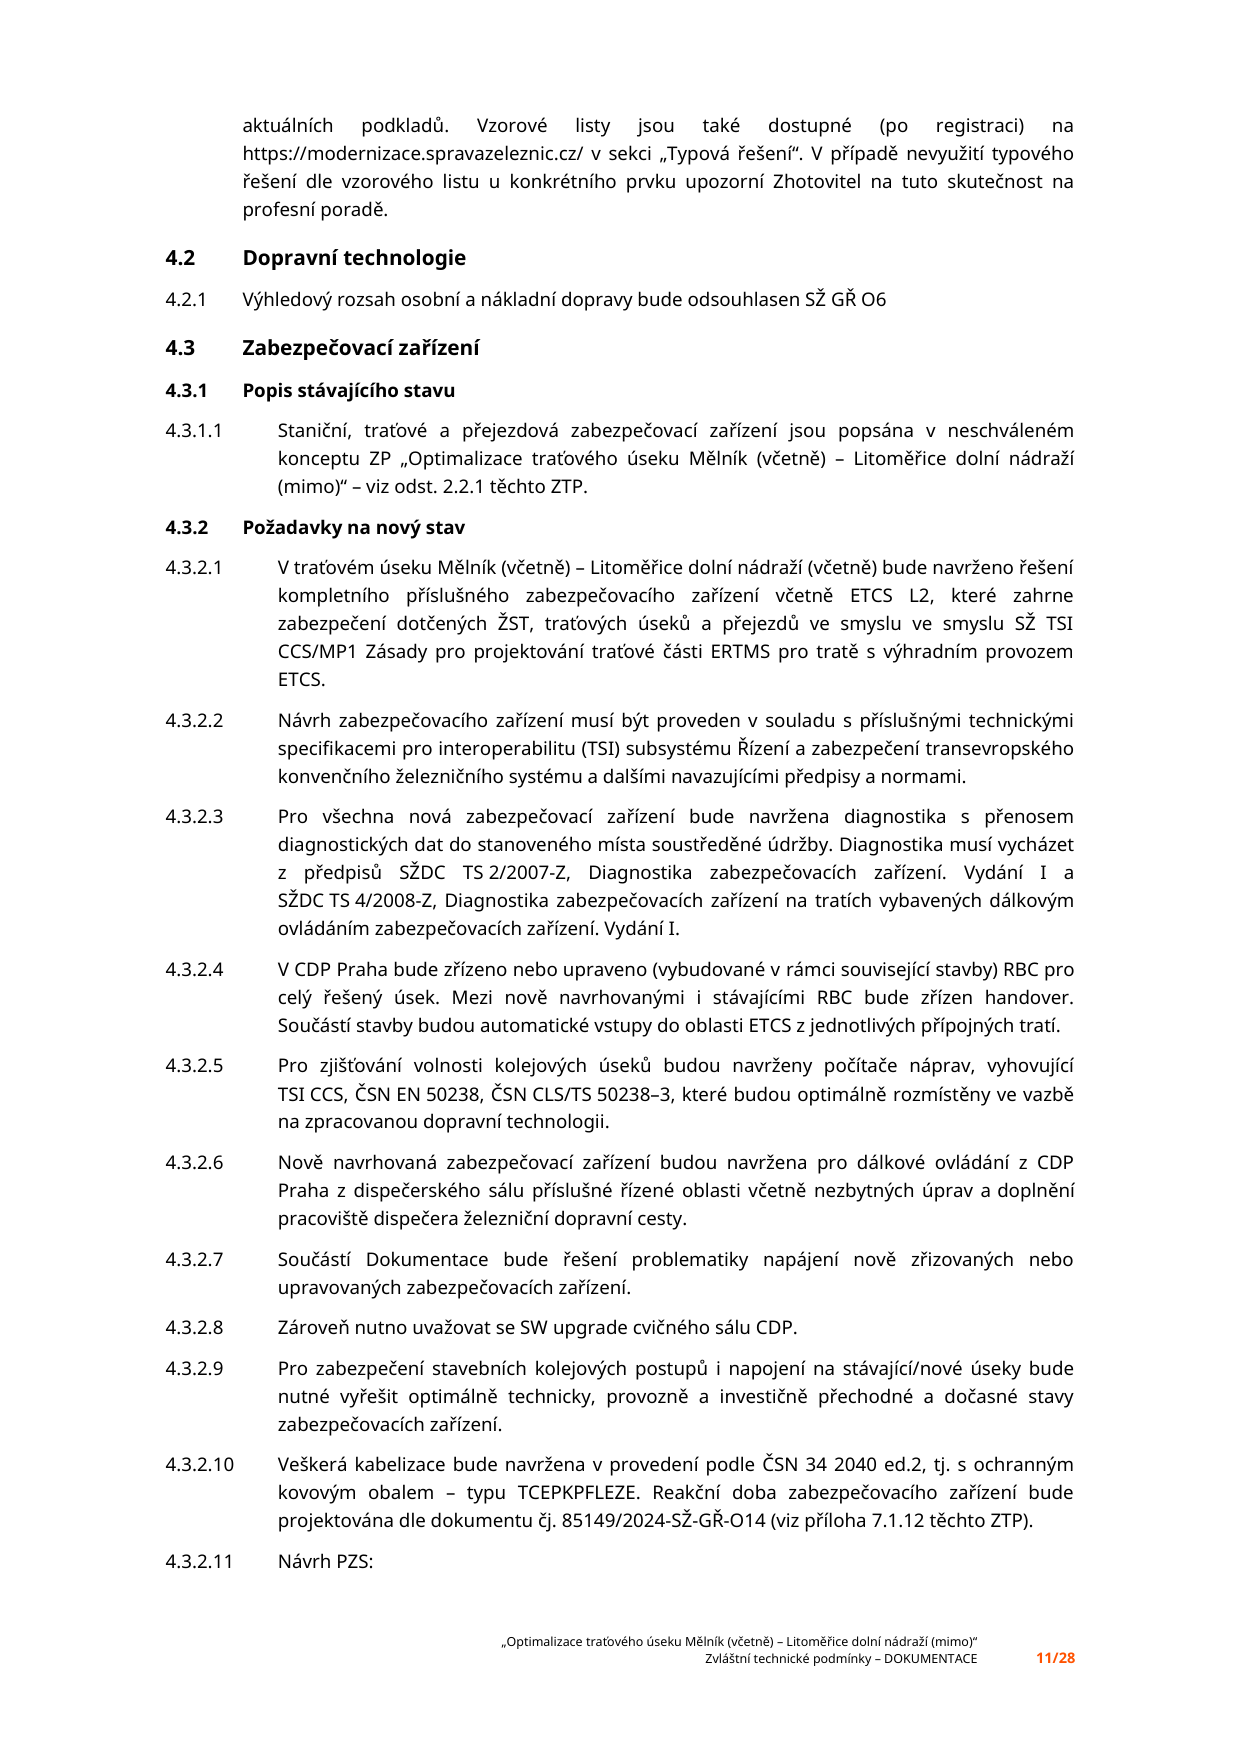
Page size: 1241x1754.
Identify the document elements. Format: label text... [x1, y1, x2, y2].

text Požadavky na nový stav [165, 514, 1075, 539]
text Dopravní technologie [165, 243, 1075, 271]
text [165, 112, 1075, 222]
text Nově navrhovaná zabezpečovací zařízení budou navržena pro dálkové ovládání z CDP Praha z dispečerského sálu příslušné řízené oblasti včetně nezbytných úprav a doplnění pracoviště dispečera železniční dopravní cesty. [165, 1149, 1075, 1231]
text Návrh zabezpečovacího zařízení musí být proveden v souladu s příslušnými technickými specifikacemi pro interoperabilitu (TSI) subsystému Řízení a zabezpečení transevropského konvenčního železničního systému a dalšími navazujícími předpisy a normami. [165, 707, 1075, 789]
text V CDP Praha bude zřízeno nebo upraveno (vybudované v rámci související stavby) RBC pro celý řešený úsek. Mezi nově navrhovanými i stávajícími RBC bude zřízen handover. Součástí stavby budou automatické vstupy do oblasti ETCS z jednotlivých přípojných tratí. [165, 956, 1075, 1038]
text Součástí Dokumentace bude řešení problematiky napájení nově zřizovaných nebo upravovaných zabezpečovacích zařízení. [165, 1246, 1075, 1299]
text Návrh PZS: [165, 1548, 1075, 1574]
text Zároveň nutno uvažovat se SW upgrade cvičného sálu CDP. [165, 1314, 1075, 1340]
text Pro zjišťování volnosti kolejových úseků budou navrženy počítače náprav, vyhovující TSI CCS, ČSN EN 50238, ČSN CLS/TS 50238–3, které budou optimálně rozmístěny ve vazbě na zpracovanou dopravní technologii. [165, 1053, 1075, 1134]
text Pro zabezpečení stavebních kolejových postupů i napojení na stávající/nové úseky bude nutné vyřešit optimálně technicky, provozně a investičně přechodné a dočasné stavy zabezpečovacích zařízení. [165, 1355, 1075, 1437]
text Výhledový rozsah osobní a nákladní dopravy bude odsouhlasen SŽ GŘ O6 [165, 287, 1075, 312]
text Pro všechna nová zabezpečovací zařízení bude navržena diagnostika s přenosem diagnostických dat do stanoveného místa soustředěné údržby. Diagnostika musí vycházet z předpisů SŽDC TS 2/2007-Z, Diagnostika zabezpečovacích zařízení. Vydání I a SŽDC TS 4/2008-Z, Diagnostika zabezpečovacích zařízení na tratích vybavených dálkovým ovládáním zabezpečovacích zařízení. Vydání I. [165, 804, 1075, 941]
text Veškerá kabelizace bude navržena v provedení podle ČSN 34 2040 ed.2, tj. s ochranným kovovým obalem – typu TCEPKPFLEZE. Reakční doba zabezpečovacího zařízení bude projektována dle dokumentu čj. 85149/2024-SŽ-GŘ-O14 (viz příloha 7.1.12 těchto ZTP). [165, 1452, 1075, 1533]
text Popis stávajícího stavu [165, 377, 1075, 402]
text V traťovém úseku Mělník (včetně) – Litoměřice dolní nádraží (včetně) bude navrženo řešení kompletního příslušného zabezpečovacího zařízení včetně ETCS L2, které zahrne zabezpečení dotčených ŽST, traťových úseků a přejezdů ve smyslu ve smyslu SŽ TSI CCS/MP1 Zásady pro projektování traťové části ERTMS pro tratě s výhradním provozem ETCS. [165, 554, 1075, 692]
text Staniční, traťové a přejezdová zabezpečovací zařízení jsou popsána v neschváleném konceptu ZP „Optimalizace traťového úseku Mělník (včetně) – Litoměřice dolní nádraží (mimo)“ – viz odst. 2.2.1 těchto ZTP. [165, 417, 1075, 499]
text Zabezpečovací zařízení [165, 333, 1075, 362]
